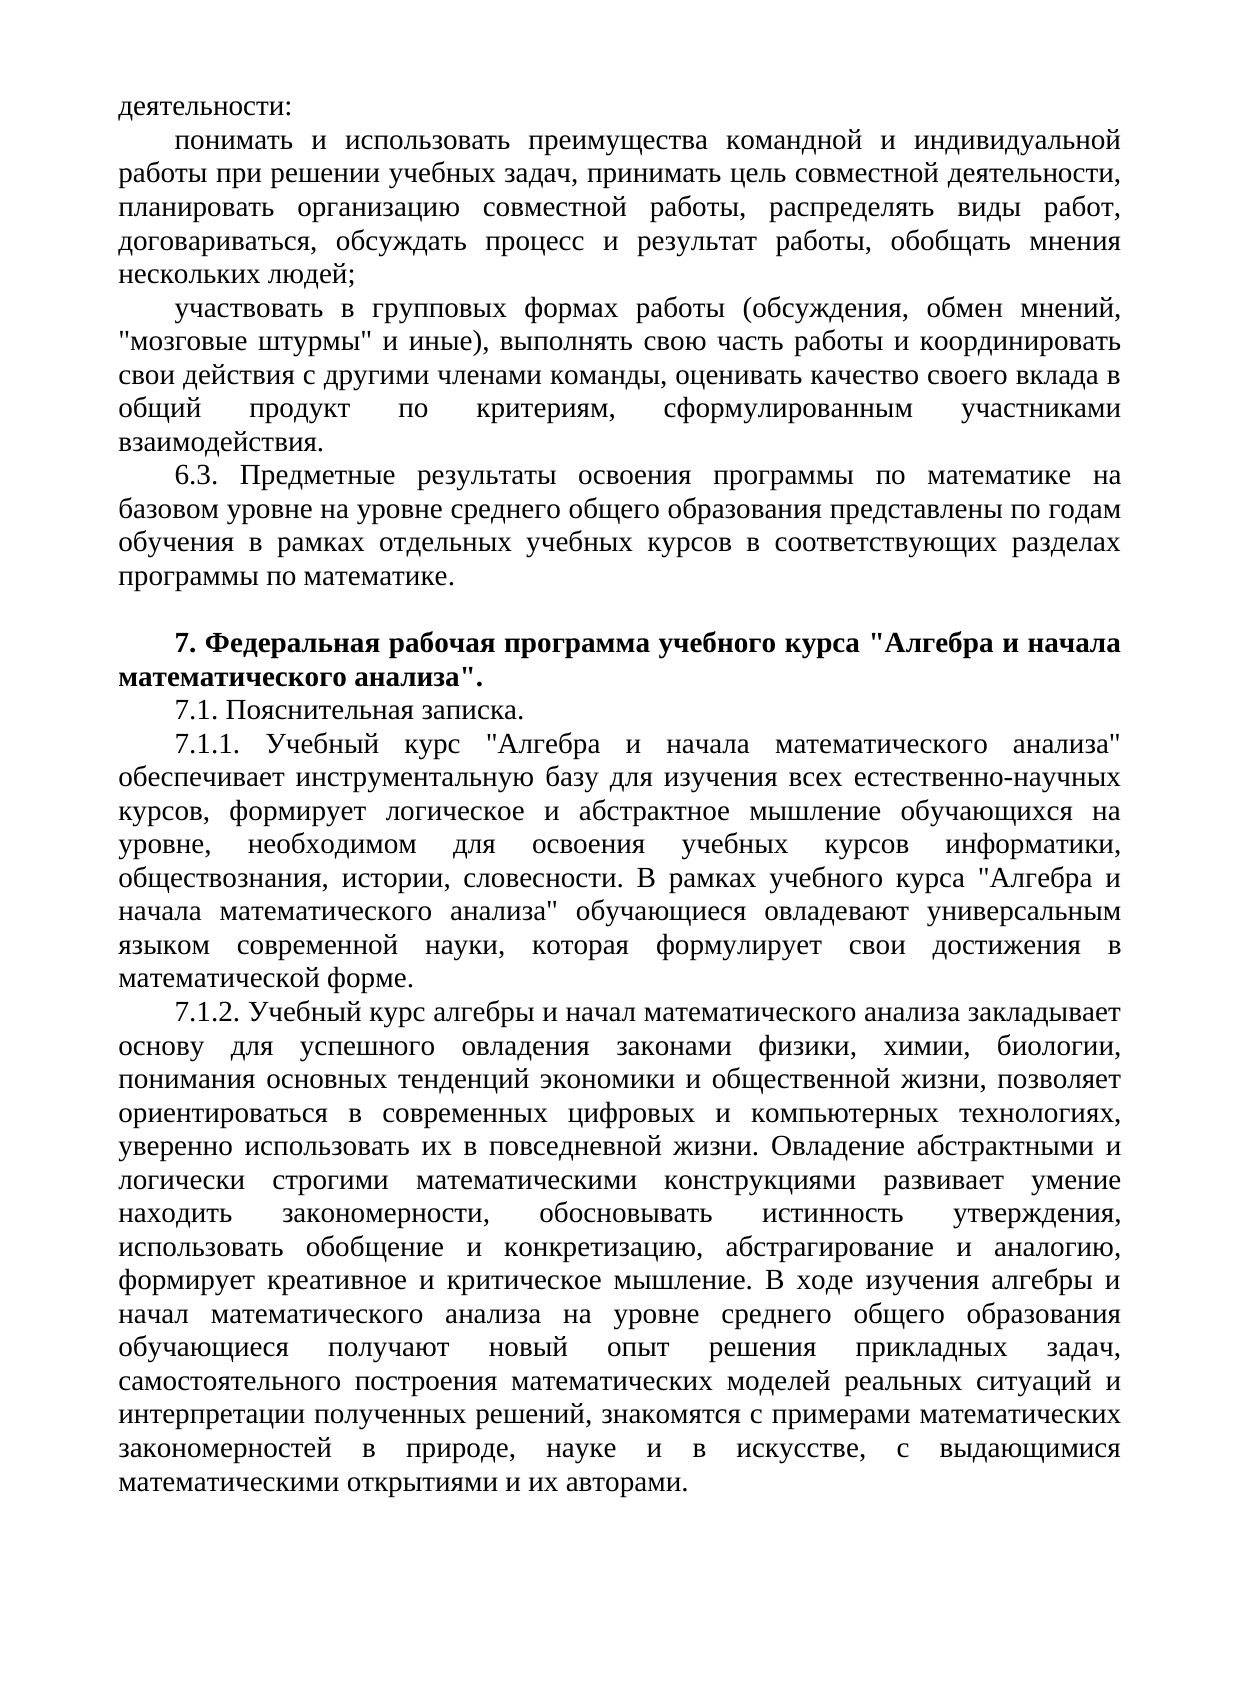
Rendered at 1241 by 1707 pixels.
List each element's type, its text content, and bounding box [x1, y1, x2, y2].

text 7. Федеральная рабочая программа учебного курса "Алгебра и начала математического анализа". [118, 625, 1122, 692]
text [118, 88, 1122, 122]
text 7.1.2. Учебный курс алгебры и начал математического анализа закладывает основу для успешного овладения законами физики, химии, биологии, понимания основных тенденций экономики и общественной жизни, позволяет ориентироваться в современных цифровых и компьютерных технологиях, уверенно использовать их в повседневной жизни. Овладение абстрактными и логически строгими математическими конструкциями развивает умение находить закономерности, обосновывать истинность утверждения, использовать обобщение и конкретизацию, абстрагирование и аналогию, формирует креативное и критическое мышление. В ходе изучения алгебры и начал математического анализа на уровне среднего общего образования обучающиеся получают новый опыт решения прикладных задач, самостоятельного построения математических моделей реальных ситуаций и интерпретации полученных решений, знакомятся с примерами математических закономерностей в природе, науке и в искусстве, с выдающимися математическими открытиями и их авторами. [118, 994, 1122, 1497]
text 7.1. Пояснительная записка. [118, 692, 1122, 726]
text участвовать в групповых формах работы (обсуждения, обмен мнений, "мозговые штурмы" и иные), выполнять свою часть работы и координировать свои действия с другими членами команды, оценивать качество своего вклада в общий продукт по критериям, сформулированным участниками взаимодействия. [118, 290, 1122, 457]
text 6.3. Предметные результаты освоения программы по математике на базовом уровне на уровне среднего общего образования представлены по годам обучения в рамках отдельных учебных курсов в соответствующих разделах программы по математике. [118, 457, 1122, 592]
text 7.1.1. Учебный курс "Алгебра и начала математического анализа" обеспечивает инструментальную базу для изучения всех естественно-научных курсов, формирует логическое и абстрактное мышление обучающихся на уровне, необходимом для освоения учебных курсов информатики, обществознания, истории, словесности. В рамках учебного курса "Алгебра и начала математического анализа" обучающиеся овладевают универсальным языком современной науки, которая формулирует свои достижения в математической форме. [118, 726, 1122, 994]
text понимать и использовать преимущества командной и индивидуальной работы при решении учебных задач, принимать цель совместной деятельности, планировать организацию совместной работы, распределять виды работ, договариваться, обсуждать процесс и результат работы, обобщать мнения нескольких людей; [118, 122, 1122, 290]
